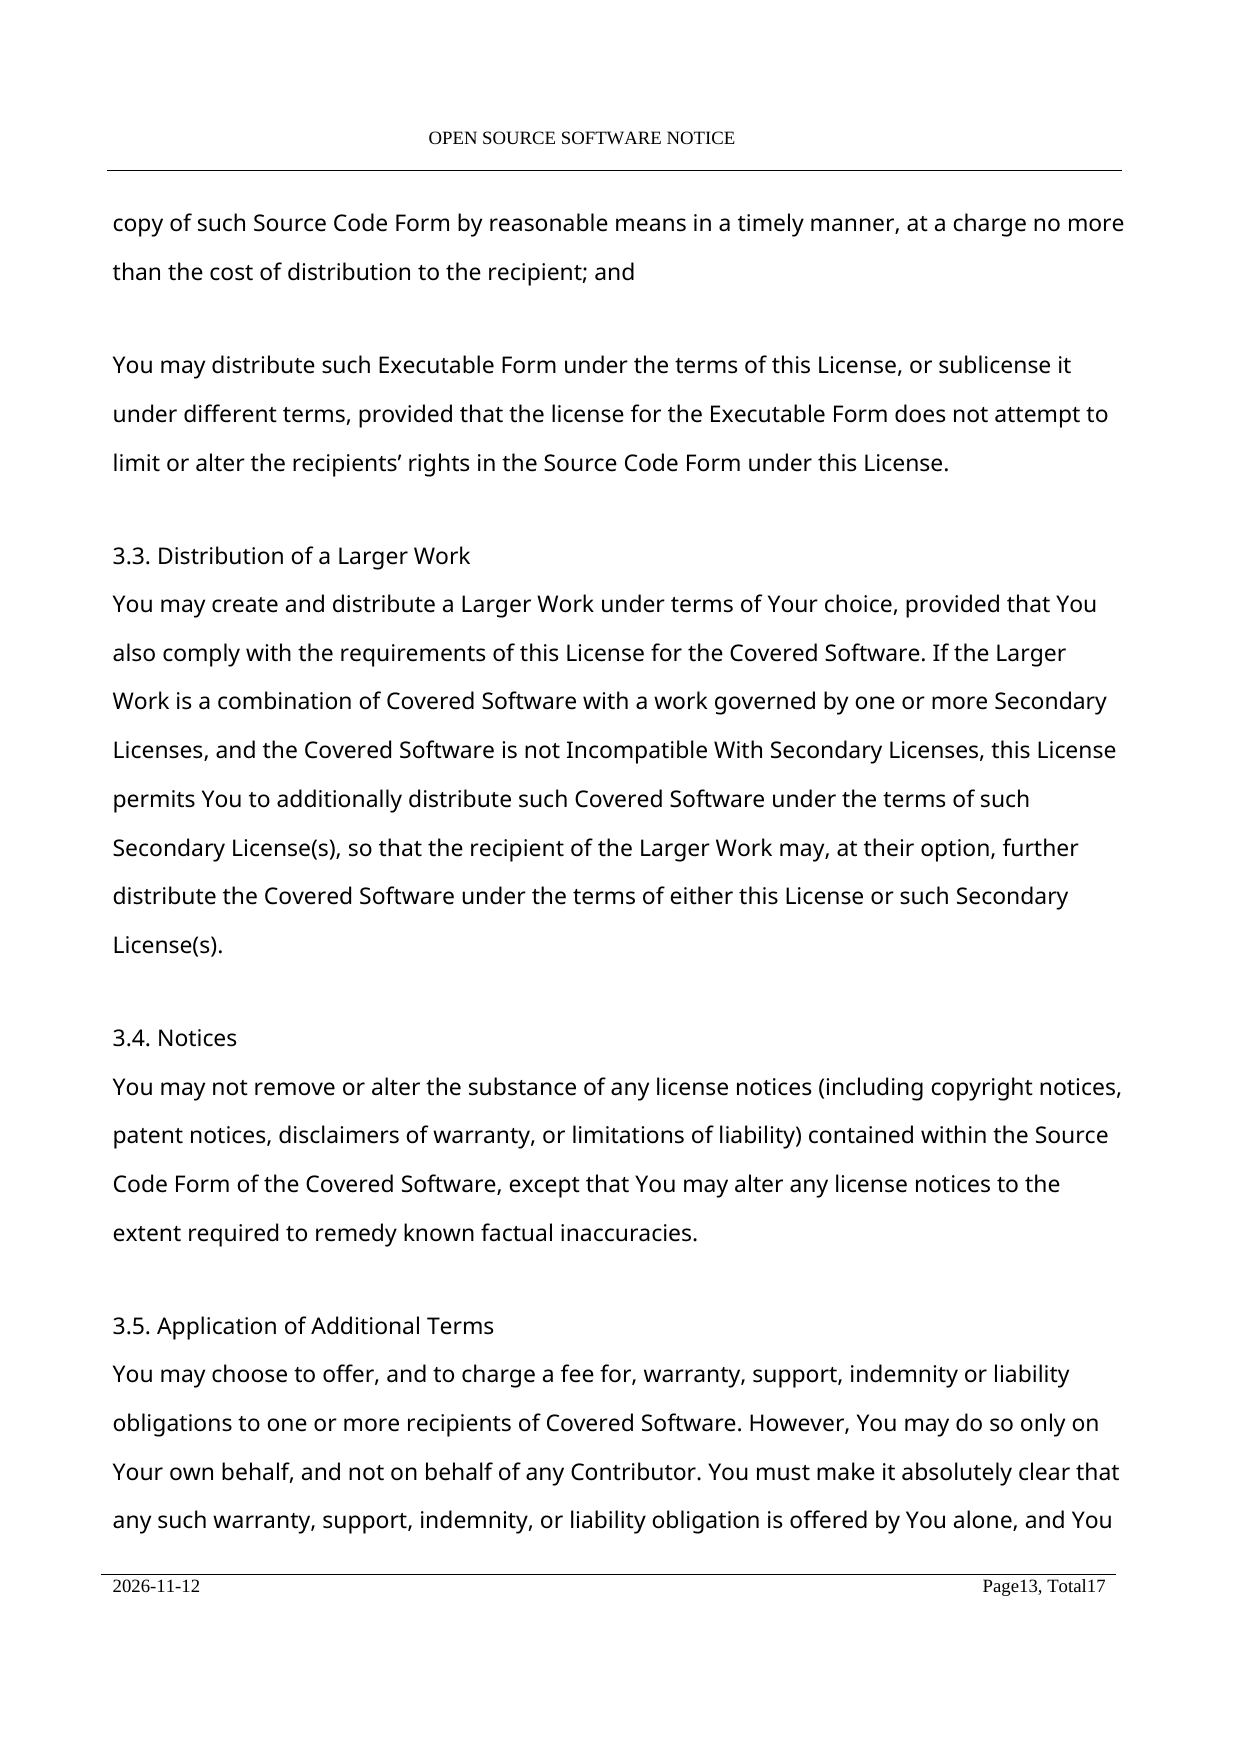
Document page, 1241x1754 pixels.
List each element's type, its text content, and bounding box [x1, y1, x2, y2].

text You may not remove or alter the substance of any license notices (including copyright notices, patent notices, disclaimers of warranty, or limitations of liability) contained within the Source Code Form of the Covered Software, except that You may alter any license notices to the extent required to remedy known factual inaccuracies. [112, 1070, 1128, 1248]
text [112, 206, 1128, 288]
text You may distribute such Executable Form under the terms of this License, or sublicense it under different terms, provided that the license for the Executable Form does not attempt to limit or alter the recipients’ rights in the Source Code Form under this License. [112, 348, 1128, 478]
text You may create and distribute a Larger Work under terms of Your choice, provided that You also comply with the requirements of this License for the Covered Software. If the Larger Work is a combination of Covered Software with a work governed by one or more Secondary Licenses, and the Covered Software is not Incompatible With Secondary Licenses, this License permits You to additionally distribute such Covered Software under the terms of such Secondary License(s), so that the recipient of the Larger Work may, at their option, further distribute the Covered Software under the terms of either this License or such Secondary License(s). [112, 587, 1128, 961]
text 3.5. Application of Additional Terms [112, 1309, 1128, 1342]
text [112, 1357, 1128, 1536]
text 3.4. Notices [112, 1022, 1128, 1054]
text 3.3. Distribution of a Larger Work [112, 539, 1128, 572]
